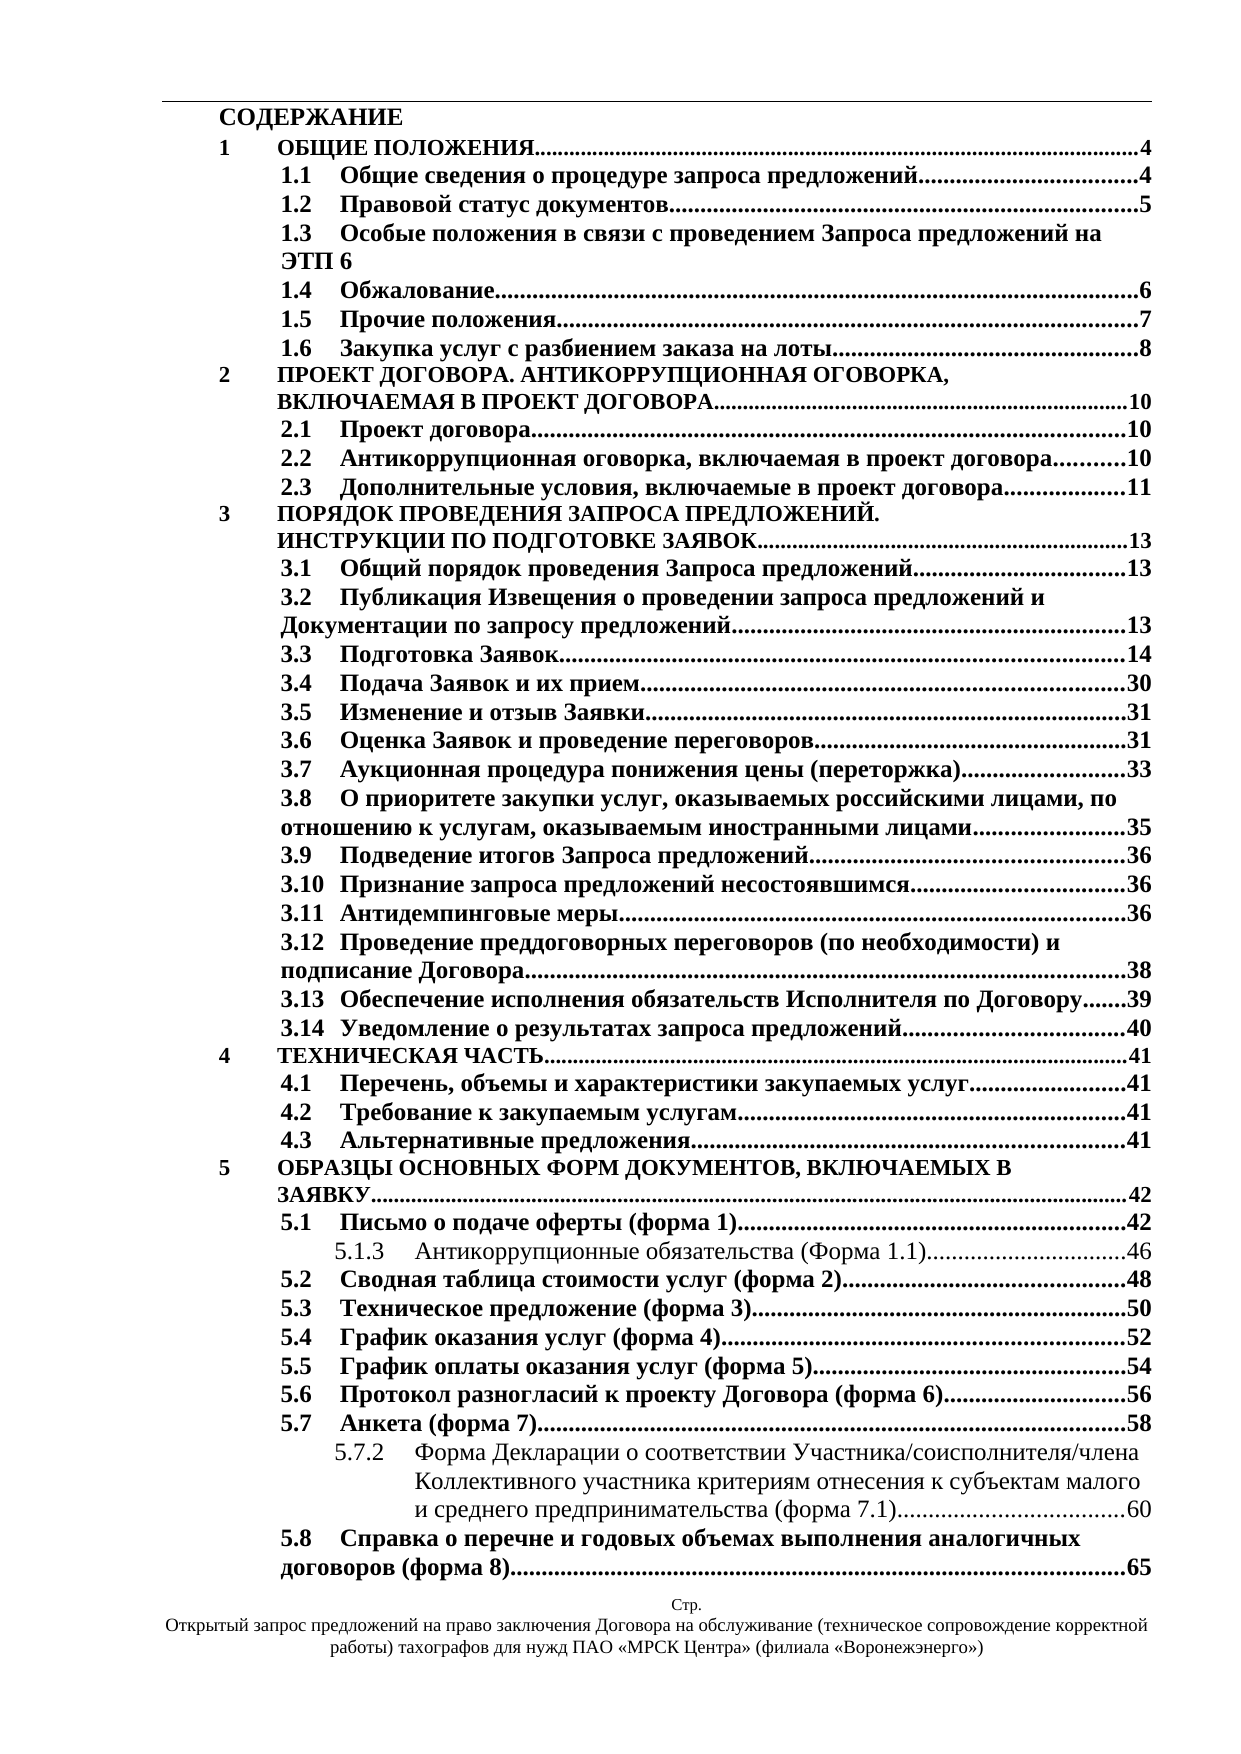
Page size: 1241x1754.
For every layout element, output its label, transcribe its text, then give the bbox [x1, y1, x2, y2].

text 4.1 Перечень, объемы и характеристики закупаемых услуг 41 [280, 1068, 1133, 1097]
text 1.5 Прочие положения 7 [280, 304, 1133, 333]
text СОДЕРЖАНИЕ [218, 102, 938, 131]
text 3.3 Подготовка Заявок 14 [280, 639, 1133, 668]
text 1.4 Обжалование 6 [280, 275, 1133, 304]
text 3.4 Подача Заявок и их прием 30 [280, 668, 1133, 697]
text 2 Проект Договора. Антикоррупционная оговорка, включаемая в проект договора 10 [218, 361, 1033, 414]
text 4.2 Требование к закупаемым услугам 41 [280, 1097, 1133, 1126]
text 3.1 Общий порядок проведения Запроса предложений 13 [280, 553, 1133, 582]
text 3.6 Оценка Заявок и проведение переговоров 31 [280, 726, 1133, 754]
text 1.6 Закупка услуг с разбиением заказа на лоты 8 [280, 333, 1133, 361]
text 2.3 Дополнительные условия, включаемые в проект договора 11 [280, 472, 1133, 500]
text 2.1 Проект договора 10 [280, 414, 1133, 443]
text 3.9 Подведение итогов Запроса предложений 36 [280, 841, 1133, 869]
text 1 Общие положения 4 [218, 134, 1033, 160]
text 5.7 Анкета (форма 7) 58 [280, 1408, 1133, 1437]
text 5.1.3 Антикоррупционные обязательства (Форма 1.1). 46 [334, 1236, 1144, 1264]
text 3.13 Обеспечение исполнения обязательств Исполнителя по Договору 39 [280, 984, 1133, 1013]
text 3.12 Проведение преддоговорных переговоров (по необходимости) и подписание Договора 38 [280, 927, 1133, 984]
text 3 Порядок проведения Запроса предложений. Инструкции по подготовке Заявок 13 [218, 500, 1033, 553]
text 5.6 Протокол разногласий к проекту Договора (форма 6) 56 [280, 1379, 1133, 1408]
text 4 Техническая часть 41 [218, 1042, 1033, 1068]
text 5.5 График оплаты оказания услуг (форма 5) 54 [280, 1351, 1133, 1379]
text 3.11 Антидемпинговые меры 36 [280, 898, 1133, 927]
text 5 Образцы основных форм документов, включаемых в Заявку 42 [218, 1154, 1033, 1207]
text 3.10 Признание запроса предложений несостоявшимся 36 [280, 869, 1133, 898]
text 5.8 Справка о перечне и годовых объемах выполнения аналогичных договоров (форма 8) 65 [280, 1523, 1133, 1581]
text 2.2 Антикоррупционная оговорка, включаемая в проект договора 10 [280, 443, 1133, 472]
text 3.14 Уведомление о результатах запроса предложений 40 [280, 1013, 1133, 1042]
text 4.3 Альтернативные предложения 41 [280, 1126, 1133, 1154]
text 5.7.2 Форма Декларации о соответствии Участника/соисполнителя/члена Коллективного участника критериям отнесения к субъектам малого и среднего предпринимательства (форма 7.1) 60 [334, 1437, 1144, 1523]
text 3.7 Аукционная процедура понижения цены (переторжка) 33 [280, 754, 1133, 783]
text 5.2 Сводная таблица стоимости услуг (форма 2) 48 [280, 1264, 1133, 1293]
text 1.1 Общие сведения о процедуре запроса предложений 4 [280, 160, 1133, 189]
text 3.2 Публикация Извещения о проведении запроса предложений и Документации по запросу предложений 13 [280, 582, 1133, 639]
text 5.3 Техническое предложение (форма 3) 50 [280, 1293, 1133, 1322]
text 5.1 Письмо о подаче оферты (форма 1) 42 [280, 1207, 1133, 1236]
text 1.2 Правовой статус документов 5 [280, 189, 1133, 218]
text 3.8 О приоритете закупки услуг, оказываемых российскими лицами, по отношению к услугам, оказываемым иностранными лицами 35 [280, 783, 1133, 841]
text 3.5 Изменение и отзыв Заявки 31 [280, 697, 1133, 726]
text 1.3 Особые положения в связи с проведением Запроса предложений на ЭТП 6 [280, 218, 1133, 275]
text 5.4 График оказания услуг (форма 4) 52 [280, 1322, 1133, 1351]
